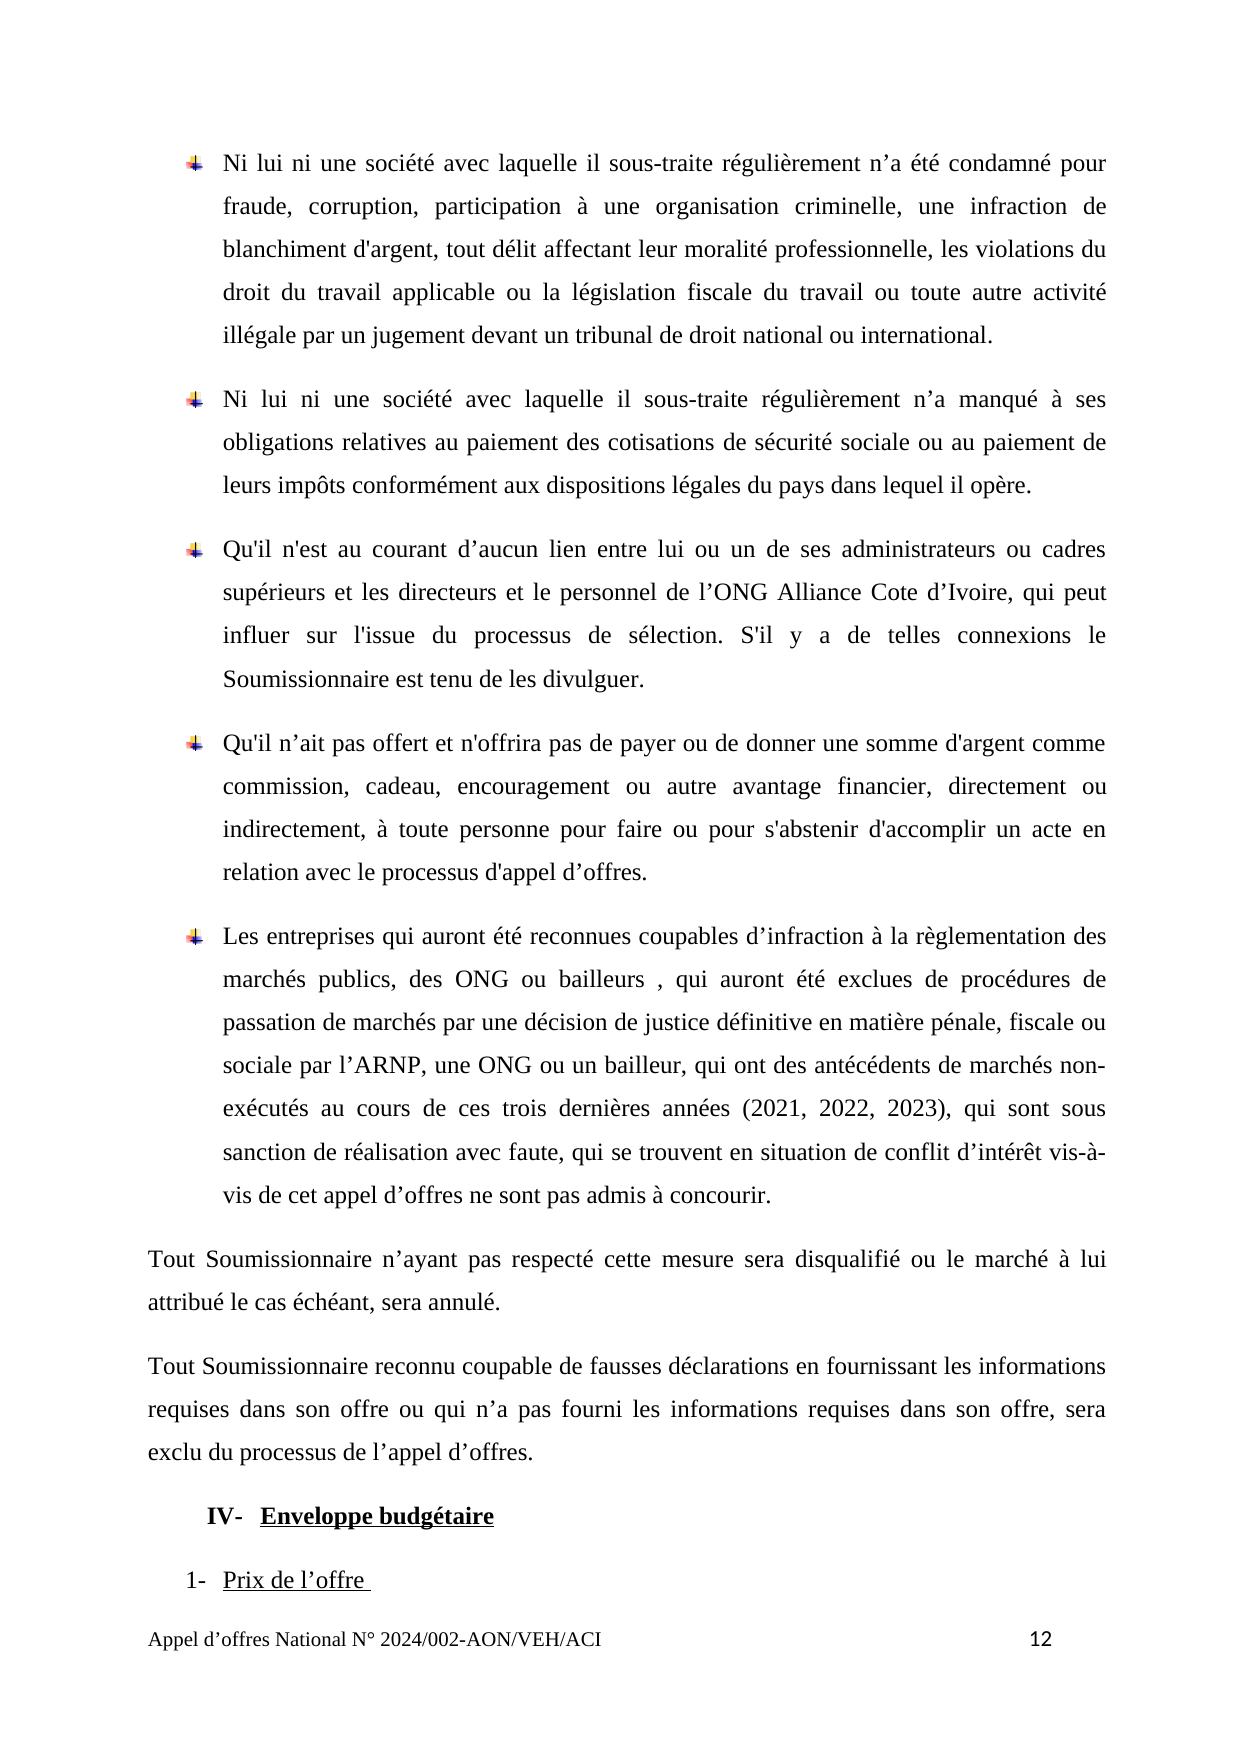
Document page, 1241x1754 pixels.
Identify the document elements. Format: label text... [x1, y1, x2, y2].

picture [186, 390, 203, 408]
list Prix de l’offre [185, 1565, 1107, 1594]
picture [186, 927, 203, 945]
picture [186, 541, 203, 558]
list Ni lui ni une société avec laquelle il sous-traite régulièrement n’a manqué à ses obligations relatives au paiement des cotisations de sécurité sociale ou au paiement de leurs impôts conformément aux dispositions légales du pays dans lequel il opère. [185, 384, 1107, 499]
picture [186, 154, 203, 171]
list Qu'il n'est au courant d’aucun lien entre lui ou un de ses administrateurs ou cadres supérieurs et les directeurs et le personnel de l’ONG Alliance Cote d’Ivoire, qui peut influer sur l'issue du processus de sélection. S'il y a de telles connexions le Soumissionnaire est tenu de les divulguer. [185, 534, 1107, 692]
picture [186, 734, 203, 751]
list Qu'il n’ait pas offert et n'offrira pas de payer ou de donner une somme d'argent comme commission, cadeau, encouragement ou autre avantage financier, directement ou indirectement, à toute personne pour faire ou pour s'abstenir d'accomplir un acte en relation avec le processus d'appel d’offres. [185, 728, 1107, 886]
text Tout Soumissionnaire n’ayant pas respecté cette mesure sera disqualifié ou le marché à lui attribué le cas échéant, sera annulé. [148, 1244, 1107, 1316]
list Ni lui ni une société avec laquelle il sous-traite régulièrement n’a été condamné pour fraude, corruption, participation à une organisation criminelle, une infraction de blanchiment d'argent, tout délit affectant leur moralité professionnelle, les violations du droit du travail applicable ou la législation fiscale du travail ou toute autre activité illégale par un jugement devant un tribunal de droit national ou international. [185, 148, 1107, 349]
text Tout Soumissionnaire reconnu coupable de fausses déclarations en fournissant les informations requises dans son offre ou qui n’a pas fourni les informations requises dans son offre, sera exclu du processus de l’appel d’offres. [148, 1351, 1107, 1466]
list Enveloppe budgétaire [207, 1501, 1107, 1530]
list Les entreprises qui auront été reconnues coupables d’infraction à la règlementation des marchés publics, des ONG ou bailleurs , qui auront été exclues de procédures de passation de marchés par une décision de justice définitive en matière pénale, fiscale ou sociale par l’ARNP, une ONG ou un bailleur, qui ont des antécédents de marchés non-exécutés au cours de ces trois dernières années (2021, 2022, 2023), qui sont sous sanction de réalisation avec faute, qui se trouvent en situation de conflit d’intérêt vis-à-vis de cet appel d’offres ne sont pas admis à concourir. [185, 921, 1107, 1208]
